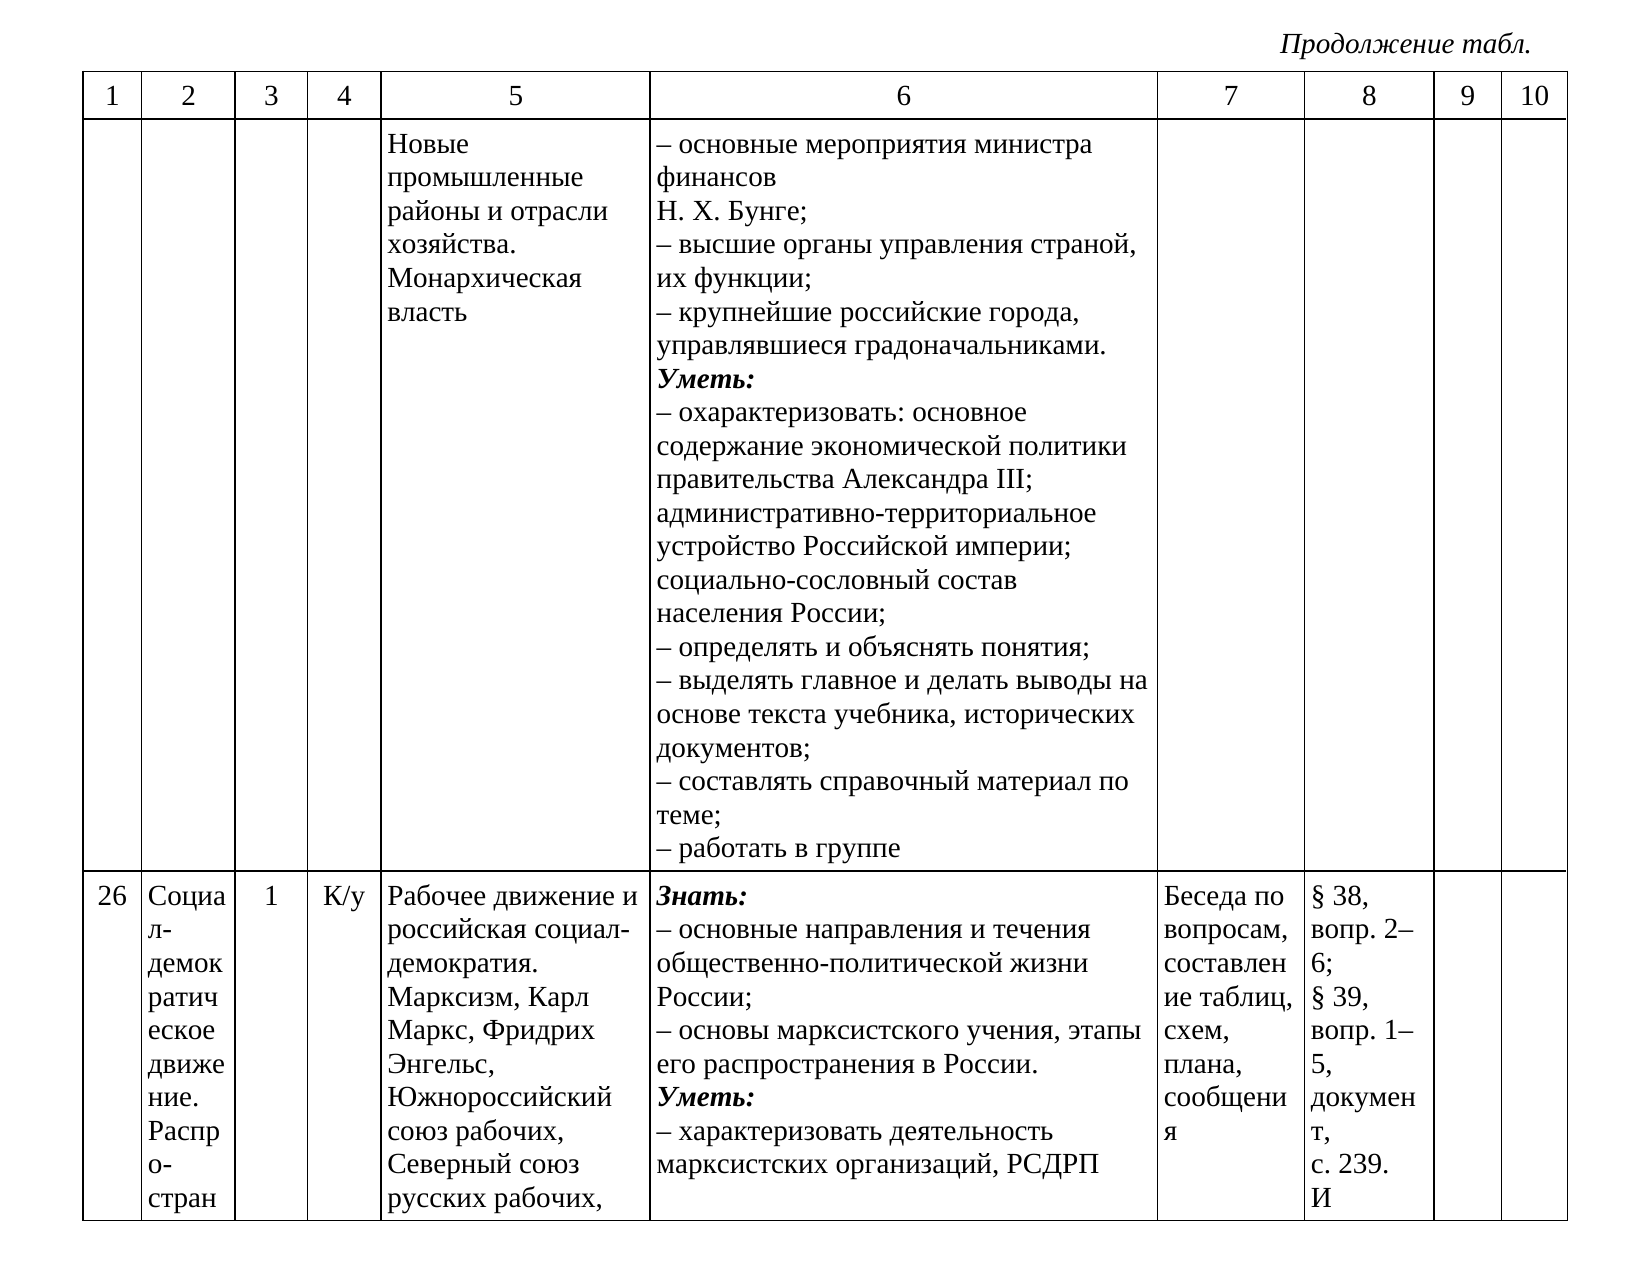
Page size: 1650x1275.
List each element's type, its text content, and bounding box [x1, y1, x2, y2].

table_cell К/у [308, 872, 380, 1220]
table_cell [1502, 118, 1567, 870]
table_header 10 [1502, 72, 1567, 118]
table_cell 26 [84, 872, 141, 1220]
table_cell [651, 872, 1157, 1220]
table_cell [142, 120, 234, 870]
table_cell 1 [236, 872, 307, 1220]
text Продолжение табл. [118, 26, 1532, 60]
table_cell [1435, 120, 1501, 870]
table_header 8 [1305, 72, 1433, 118]
table_header 2 [142, 72, 234, 118]
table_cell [1158, 872, 1304, 1220]
table_cell [1502, 870, 1567, 1220]
table_cell [308, 120, 380, 870]
table_cell – основные мероприятия министра финансов Н. Х. Бунге; – высшие органы управления страной, их функции; – крупнейшие российские города, управлявшиеся градоначальниками. Уметь: – охарактеризовать: основное содержание экономической политики правительства Александра III; административно-территориальное устройство Российской империи; социально-сословный состав населения России; – определять и объяснять понятия; – выделять главное и делать выводы на основе текста учебника, исторических документов; – составлять справочный материал по теме; – работать в группе [651, 120, 1157, 870]
table_header 4 [308, 72, 380, 118]
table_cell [142, 872, 234, 1220]
table_header 1 [84, 72, 141, 118]
table_header 6 [651, 72, 1157, 118]
table_header 9 [1435, 72, 1501, 118]
table_header 7 [1158, 72, 1304, 118]
table_cell [1305, 120, 1433, 870]
table_cell [1158, 120, 1304, 870]
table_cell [382, 872, 649, 1220]
table_header 5 [382, 72, 649, 118]
table_cell [236, 120, 307, 870]
table_header 3 [236, 72, 307, 118]
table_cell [1305, 872, 1433, 1220]
table_cell [84, 120, 141, 870]
table_cell [1435, 872, 1501, 1220]
table_cell Новые промышленные районы и отрасли хозяйства. Монархическая власть [382, 120, 649, 870]
